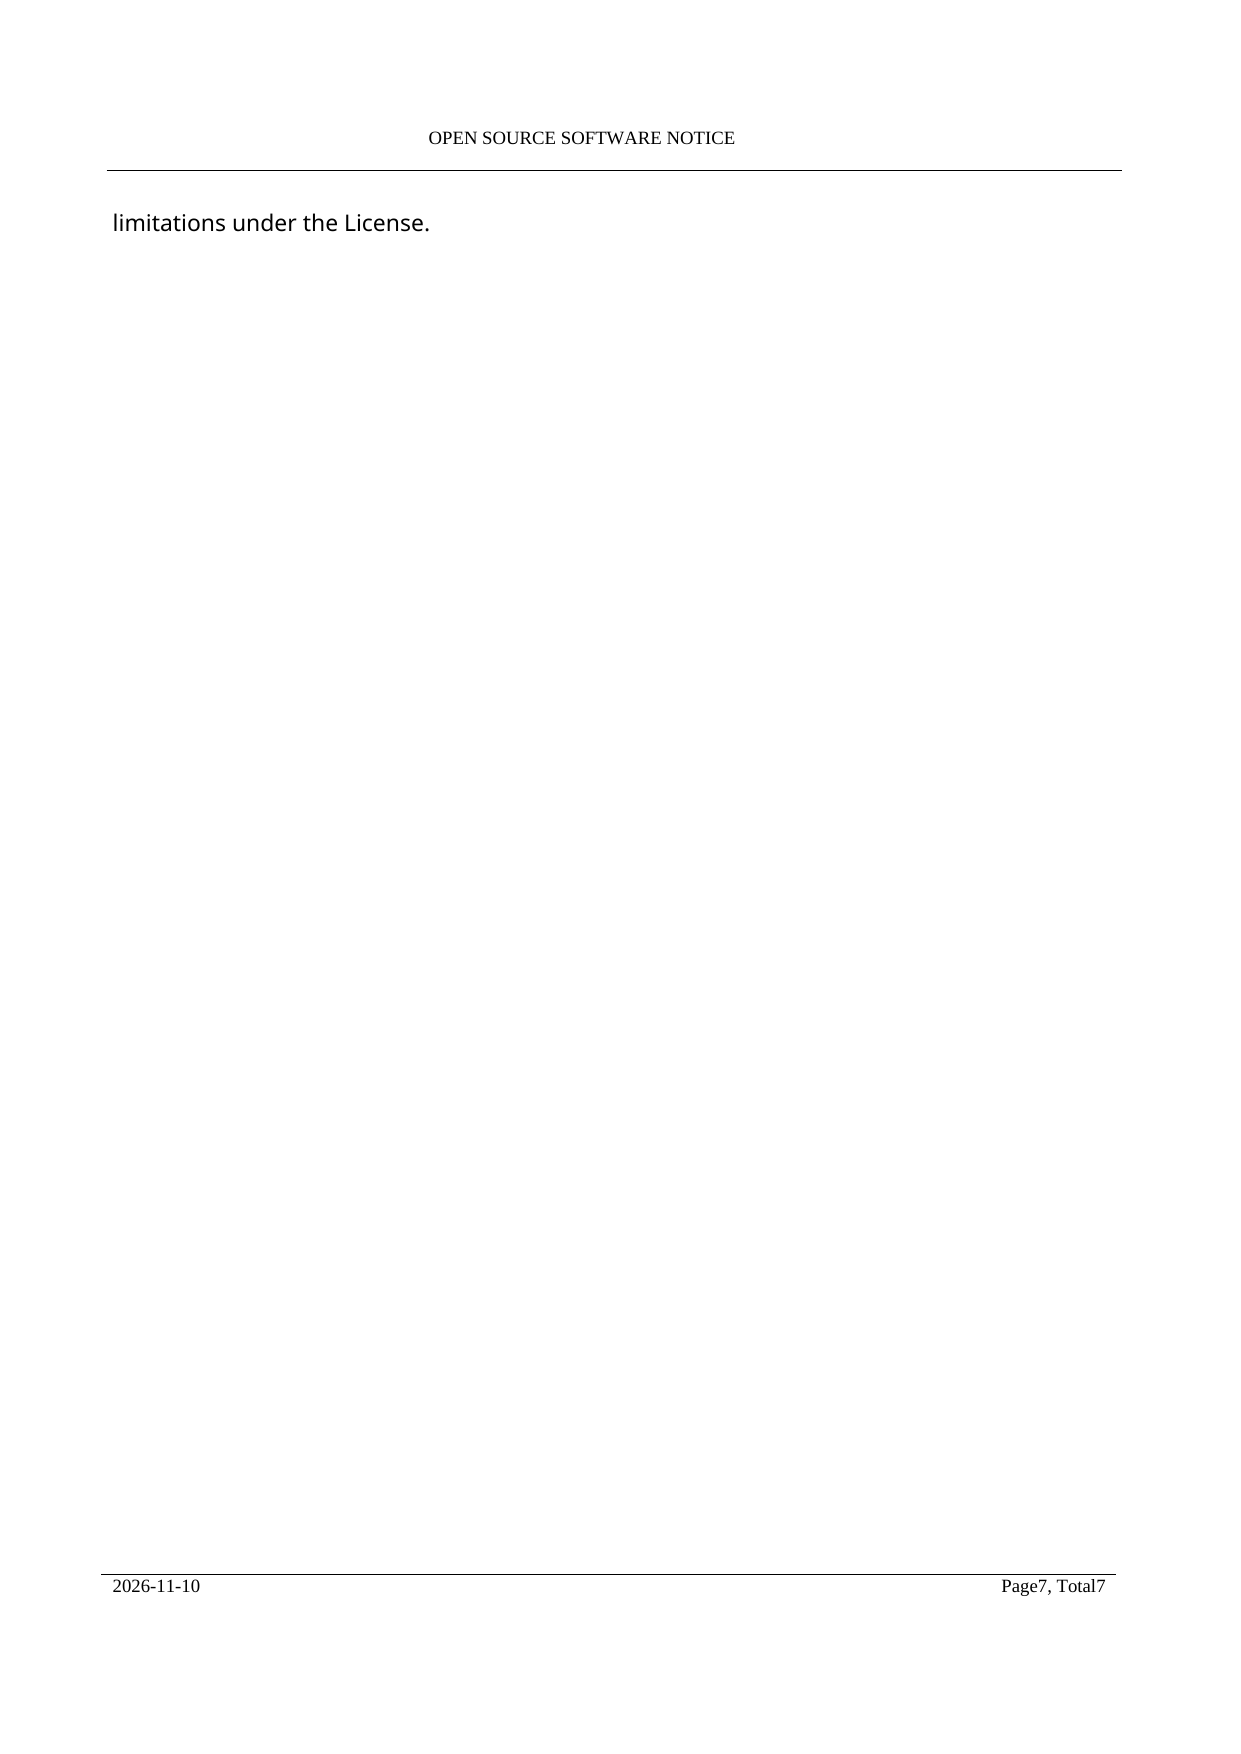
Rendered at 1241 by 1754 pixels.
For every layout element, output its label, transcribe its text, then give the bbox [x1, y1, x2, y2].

text limitations under the License. [112, 206, 1128, 239]
